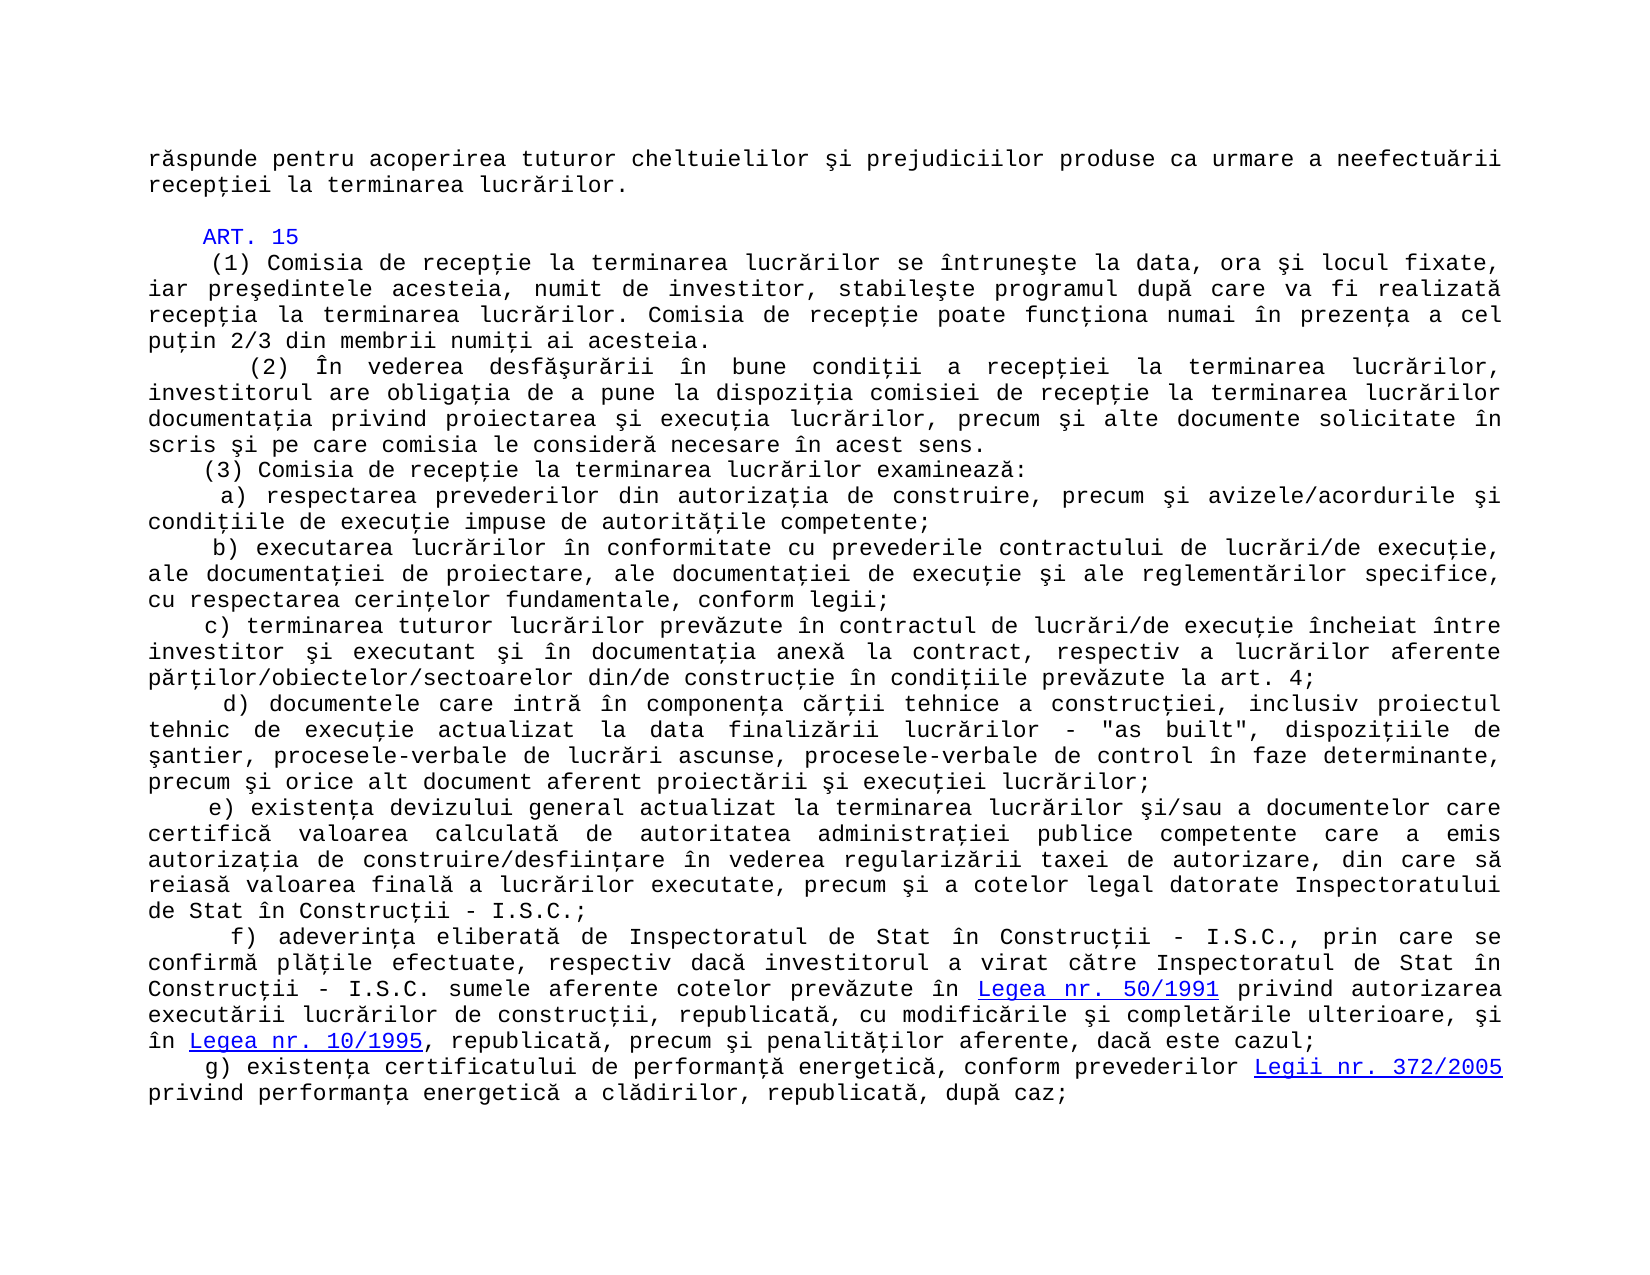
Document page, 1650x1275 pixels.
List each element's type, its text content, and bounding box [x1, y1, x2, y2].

text f) adeverinţa eliberată de Inspectoratul de Stat în Construcţii - I.S.C., prin care se confirmă plăţile efectuate, respectiv dacă investitorul a virat către Inspectoratul de Stat în Construcţii - I.S.C. sumele aferente cotelor prevăzute în <LLNK 11991 50 13 2N1 1 17>Legea nr. 50/1991 privind autorizarea executării lucrărilor de construcţii, republicată, cu modificările şi completările ulterioare, şi în <LLNK 11995 10 11 211 1 17>Legea nr. 10/1995, republicată, precum şi penalităţilor aferente, dacă este cazul; [148, 926, 1502, 1055]
text d) documentele care intră în componenţa cărţii tehnice a construcţiei, inclusiv proiectul tehnic de execuţie actualizat la data finalizării lucrărilor - "as built", dispoziţiile de şantier, procesele-verbale de lucrări ascunse, procesele-verbale de control în faze determinante, precum şi orice alt document aferent proiectării şi execuţiei lucrărilor; [148, 692, 1502, 796]
text a) respectarea prevederilor din autorizaţia de construire, precum şi avizele/acordurile şi condiţiile de execuţie impuse de autorităţile competente; [148, 485, 1502, 537]
text ART. 15 [148, 225, 1502, 251]
text (3) Comisia de recepţie la terminarea lucrărilor examinează: [148, 459, 1502, 485]
text e) existenţa devizului general actualizat la terminarea lucrărilor şi/sau a documentelor care certifică valoarea calculată de autoritatea administraţiei publice competente care a emis autorizaţia de construire/desfiinţare în vederea regularizării taxei de autorizare, din care să reiasă valoarea finală a lucrărilor executate, precum şi a cotelor legal datorate Inspectoratului de Stat în Construcţii - I.S.C.; [148, 796, 1502, 926]
text b) executarea lucrărilor în conformitate cu prevederile contractului de lucrări/de execuţie, ale documentaţiei de proiectare, ale documentaţiei de execuţie şi ale reglementărilor specifice, cu respectarea cerinţelor fundamentale, conform legii; [148, 537, 1502, 614]
text g) existenţa certificatului de performanţă energetică, conform prevederilor <LLNK 12005 372 11 211 1 18>Legii nr. 372/2005 privind performanţa energetică a clădirilor, republicată, după caz; [148, 1055, 1502, 1107]
text c) terminarea tuturor lucrărilor prevăzute în contractul de lucrări/de execuţie încheiat între investitor şi executant şi în documentaţia anexă la contract, respectiv a lucrărilor aferente părţilor/obiectelor/sectoarelor din/de construcţie în condiţiile prevăzute la art. 4; [148, 614, 1502, 692]
text (2) În vederea desfăşurării în bune condiţii a recepţiei la terminarea lucrărilor, investitorul are obligaţia de a pune la dispoziţia comisiei de recepţie la terminarea lucrărilor documentaţia privind proiectarea şi execuţia lucrărilor, precum şi alte documente solicitate în scris şi pe care comisia le consideră necesare în acest sens. [148, 355, 1502, 459]
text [148, 148, 1502, 199]
text (1) Comisia de recepţie la terminarea lucrărilor se întruneşte la data, ora şi locul fixate, iar preşedintele acesteia, numit de investitor, stabileşte programul după care va fi realizată recepţia la terminarea lucrărilor. Comisia de recepţie poate funcţiona numai în prezenţa a cel puţin 2/3 din membrii numiţi ai acesteia. [148, 251, 1502, 355]
